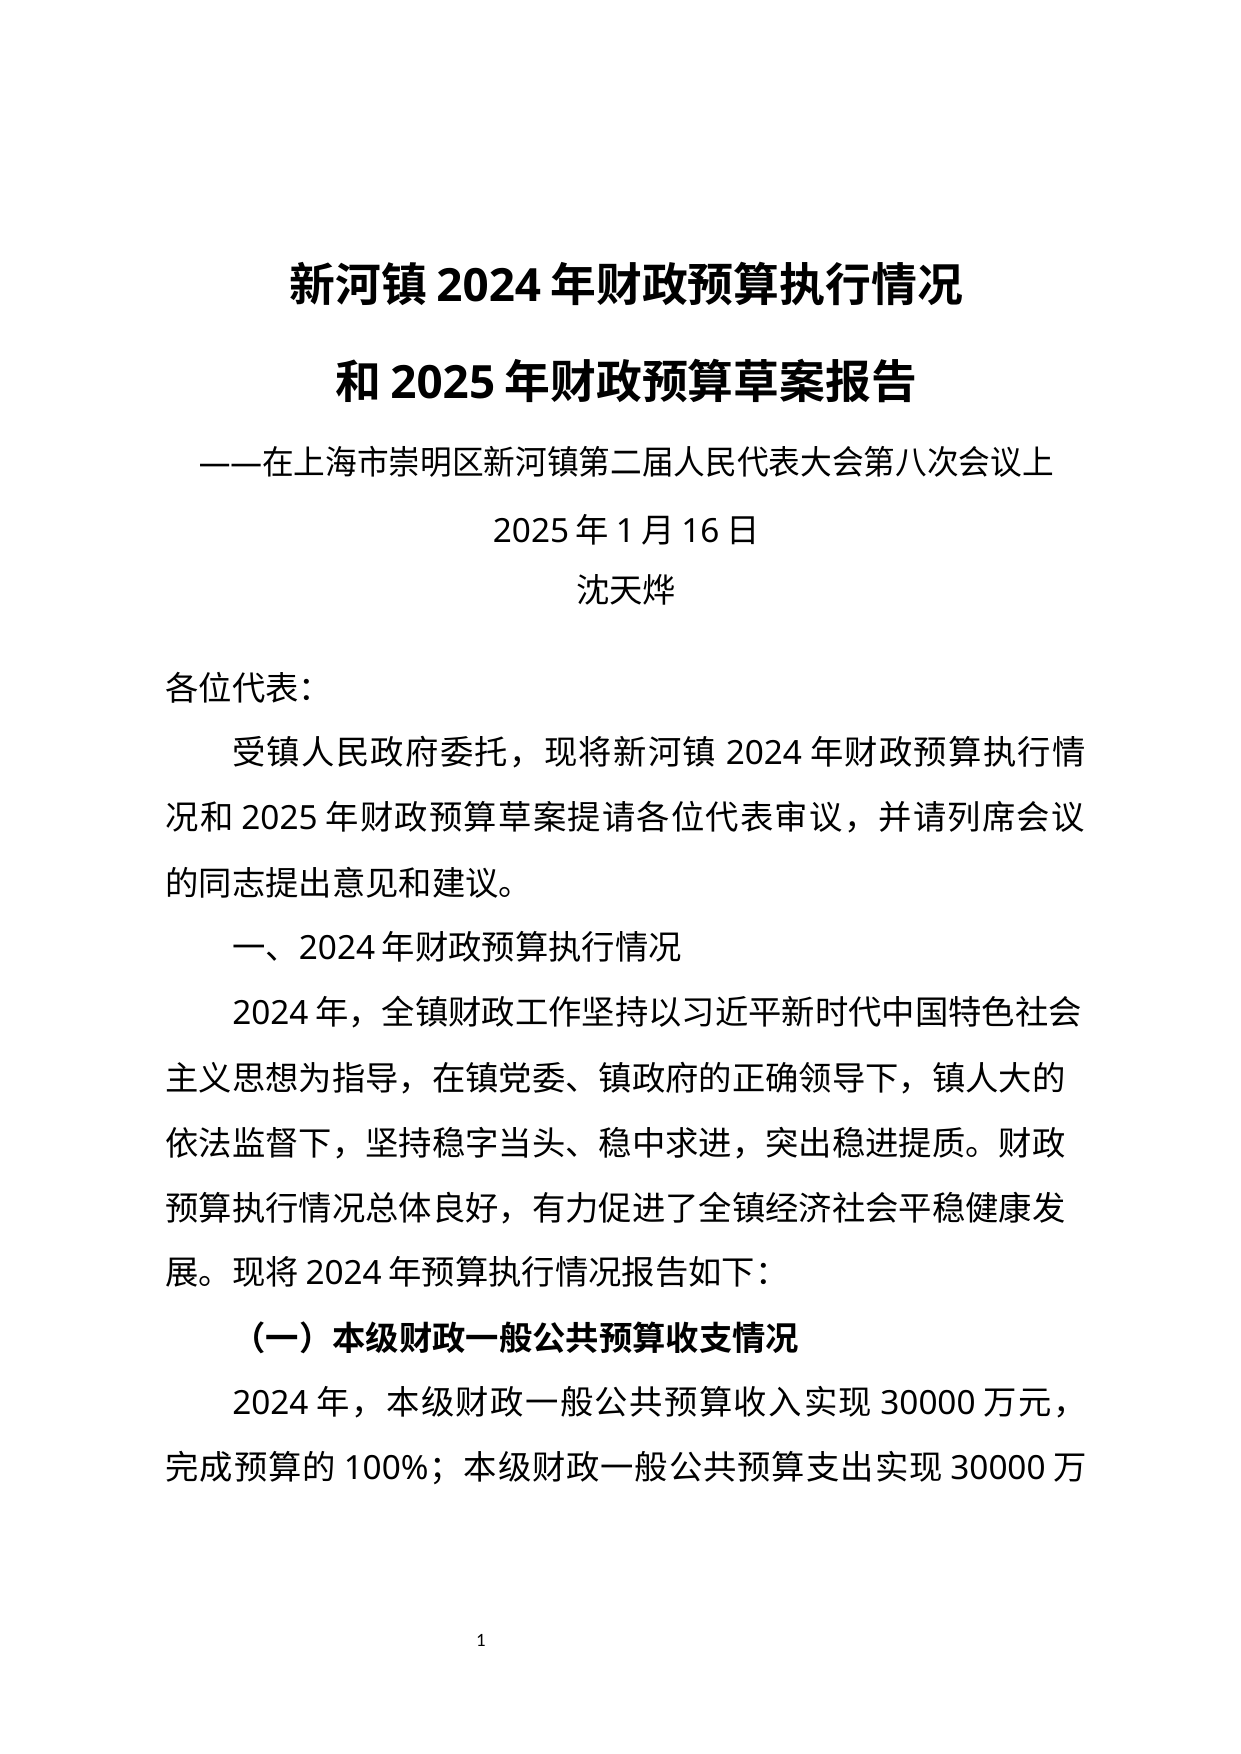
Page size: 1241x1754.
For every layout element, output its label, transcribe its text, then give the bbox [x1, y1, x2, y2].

text 各位代表： [165, 653, 1087, 718]
text 和2025年财政预算草案报告 [165, 330, 1087, 428]
text ——在上海市崇明区新河镇第二届人民代表大会第八次会议上 [165, 428, 1087, 493]
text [165, 1368, 1087, 1498]
text 2025年1月16日 [165, 493, 1087, 555]
text 沈天烨 [165, 555, 1087, 620]
text 2024年，全镇财政工作坚持以习近平新时代中国特色社会主义思想为指导，在镇党委、镇政府的正确领导下，镇人大的依法监督下，坚持稳字当头、稳中求进，突出稳进提质。财政预算执行情况总体良好，有力促进了全镇经济社会平稳健康发展。现将2024年预算执行情况报告如下： [165, 978, 1087, 1303]
text （一）本级财政一般公共预算收支情况 [165, 1303, 1087, 1368]
text 受镇人民政府委托，现将新河镇2024年财政预算执行情况和2025年财政预算草案提请各位代表审议，并请列席会议的同志提出意见和建议。 [165, 718, 1087, 913]
text 一、2024年财政预算执行情况 [165, 913, 1087, 978]
text 新河镇2024年财政预算执行情况 [165, 233, 1087, 330]
